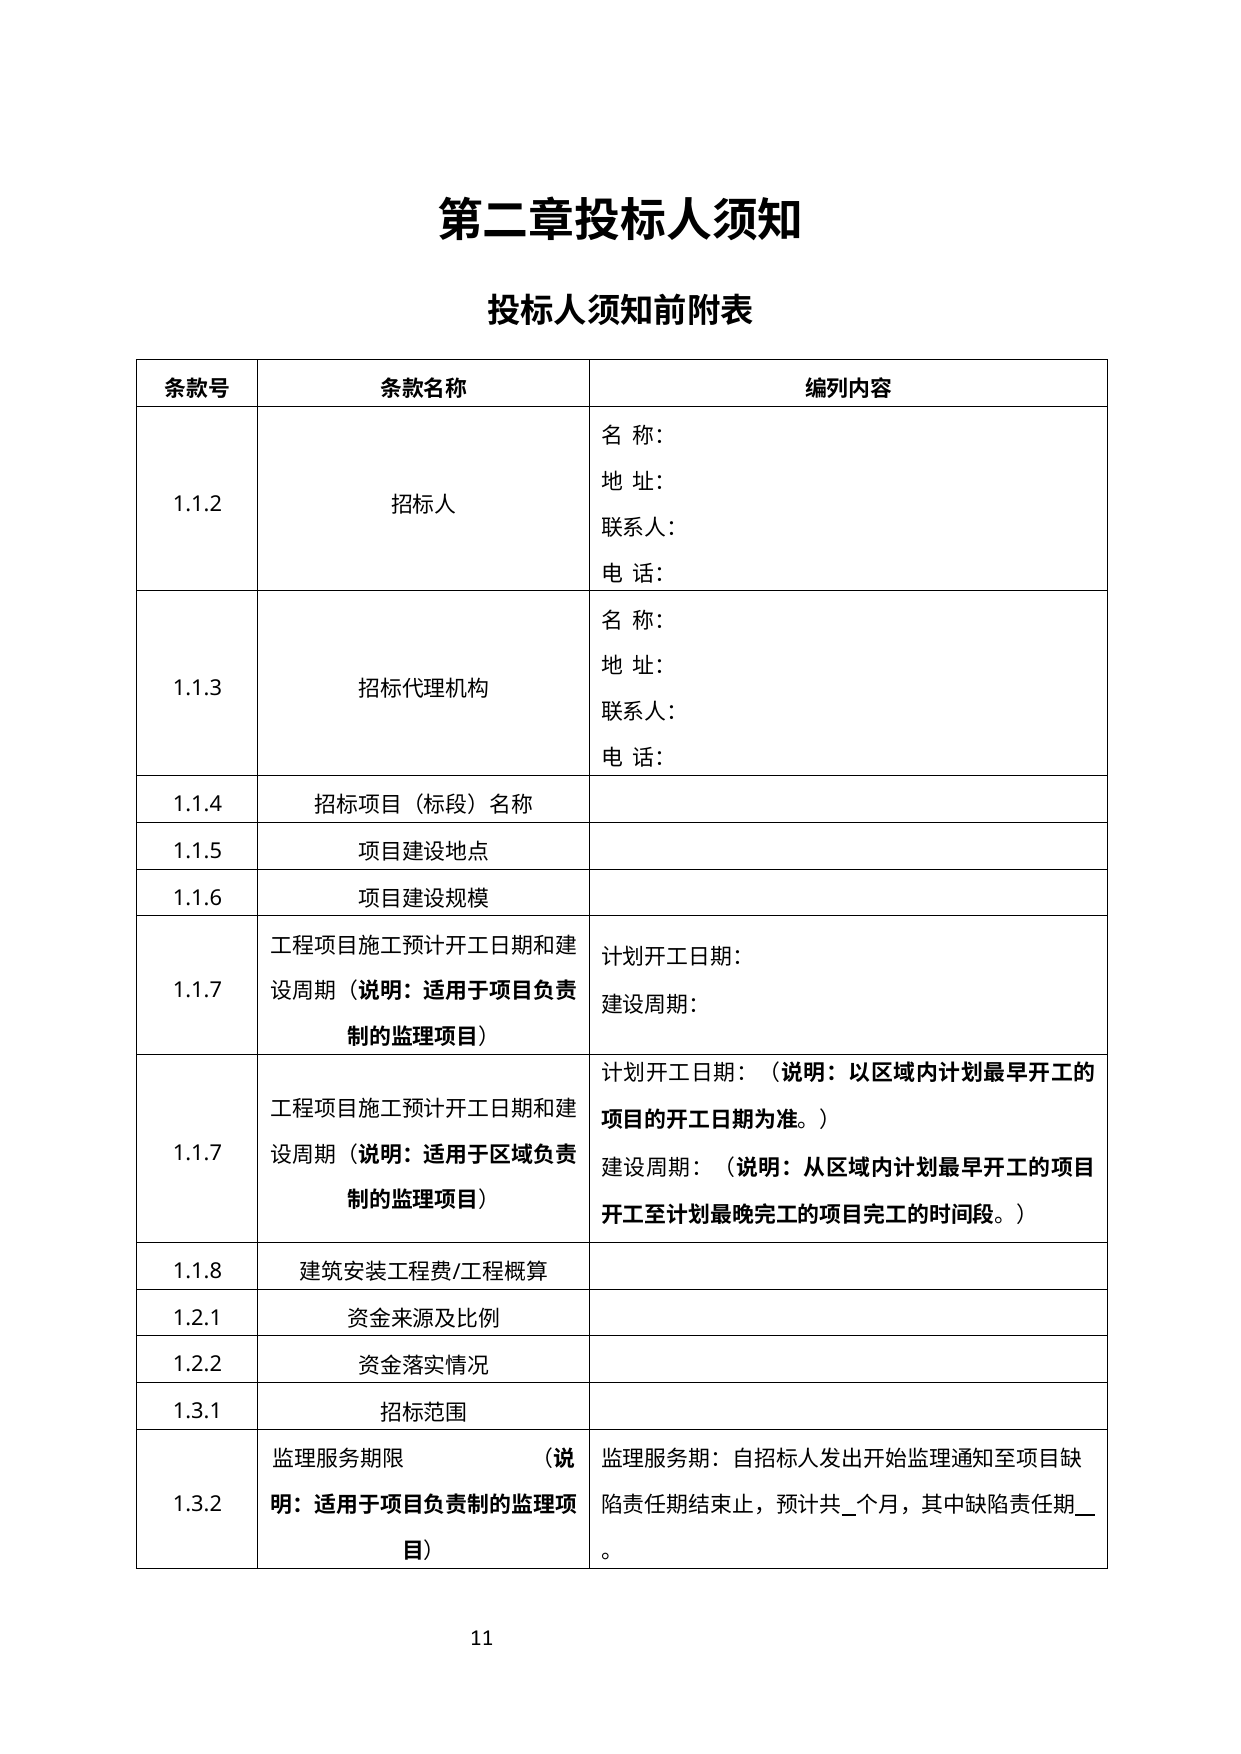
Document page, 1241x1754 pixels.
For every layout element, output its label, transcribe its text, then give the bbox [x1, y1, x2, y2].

table_cell 监理服务期限 （说明：适用于项目负责制的监理项目） [258, 1430, 589, 1568]
table_cell 1.1.2 [137, 407, 257, 590]
table_cell [590, 1336, 1107, 1382]
table_cell 名 称： 地 址： 联系人： 电 话： [590, 591, 1107, 775]
table_cell 招标项目（标段）名称 [258, 776, 589, 822]
subtitle 第二章投标人须知 [148, 183, 1092, 249]
table_cell 项目建设地点 [258, 823, 589, 868]
table_cell 1.3.2 [137, 1430, 257, 1568]
table_cell 1.2.2 [137, 1336, 257, 1382]
table_cell 建筑安装工程费/工程概算 [258, 1243, 589, 1288]
table_cell [590, 1243, 1107, 1288]
table_cell 资金落实情况 [258, 1336, 589, 1382]
subtitle 投标人须知前附表 [148, 284, 1092, 332]
table_cell 1.1.7 [137, 1055, 257, 1242]
table_cell 1.1.3 [137, 591, 257, 775]
table_cell 工程项目施工预计开工日期和建设周期（说明：适用于项目负责制的监理项目） [258, 916, 589, 1054]
table_cell [590, 870, 1107, 915]
table_cell [590, 1383, 1107, 1429]
table_cell 项目建设规模 [258, 870, 589, 915]
table_cell 计划开工日期：（说明：以区域内计划最早开工的项目的开工日期为准。） 建设周期：（说明：从区域内计划最早开工的项目开工至计划最晚完工的项目完工的时间段。） [590, 1055, 1107, 1242]
table_cell 1.1.4 [137, 776, 257, 822]
table_cell 工程项目施工预计开工日期和建设周期（说明：适用于区域负责制的监理项目） [258, 1055, 589, 1242]
table_header 编列内容 [590, 360, 1107, 406]
table_cell 1.3.1 [137, 1383, 257, 1429]
table_cell 招标范围 [258, 1383, 589, 1429]
table_cell 招标人 [258, 407, 589, 590]
table_cell 1.1.8 [137, 1243, 257, 1288]
table_cell 1.1.7 [137, 916, 257, 1054]
table_cell 招标代理机构 [258, 591, 589, 775]
table_cell 1.1.5 [137, 823, 257, 868]
table_cell [590, 1290, 1107, 1335]
table_cell 监理服务期：自招标人发出开始监理通知至项目缺陷责任期结束止，预计共 个月，其中缺陷责任期 。 [590, 1430, 1107, 1568]
table_cell 1.1.6 [137, 870, 257, 915]
table_header 条款号 [137, 360, 257, 406]
table_header 条款名称 [258, 360, 589, 406]
table_cell 资金来源及比例 [258, 1290, 589, 1335]
table_cell 1.2.1 [137, 1290, 257, 1335]
table_cell [590, 823, 1107, 868]
table_cell 名 称： 地 址： 联系人： 电 话： [590, 407, 1107, 590]
table_cell [590, 776, 1107, 822]
table_cell 计划开工日期： 建设周期： [590, 916, 1107, 1054]
